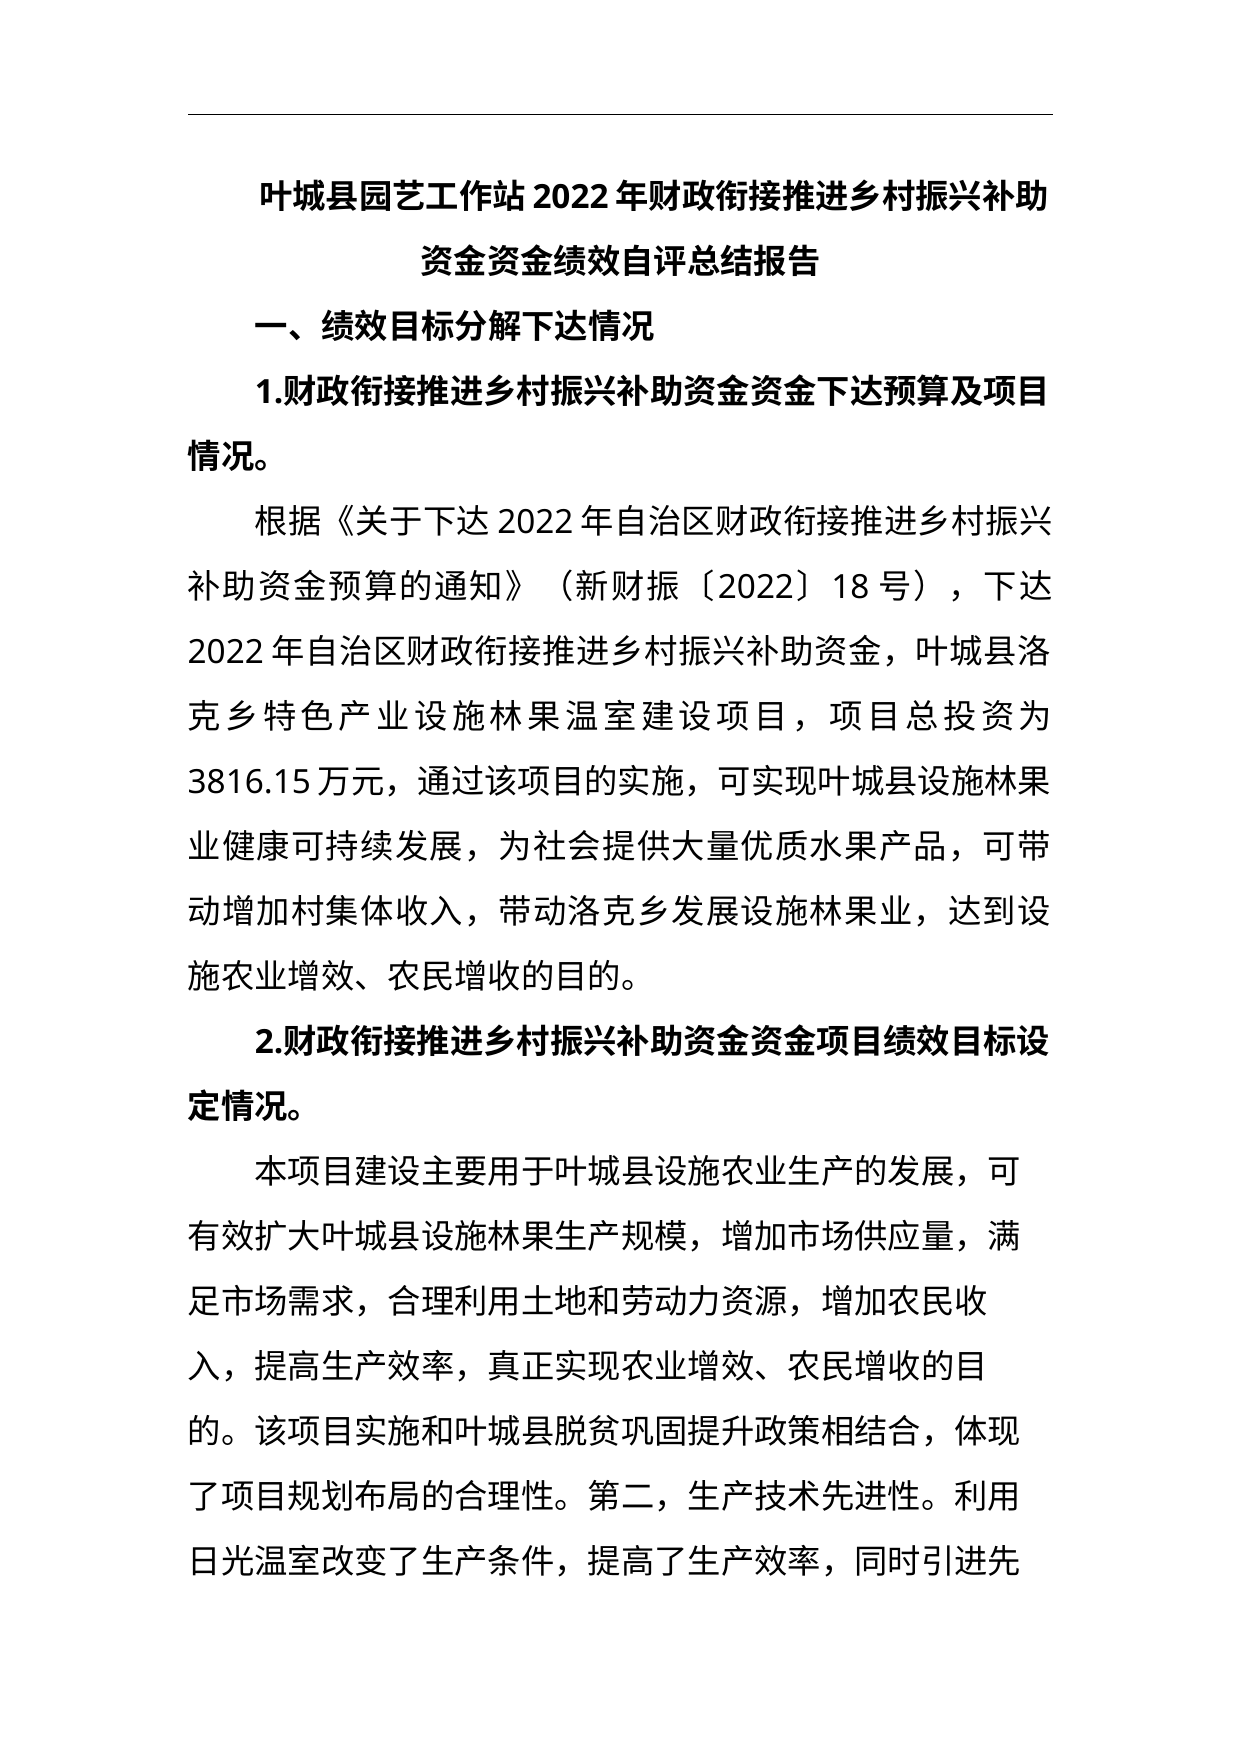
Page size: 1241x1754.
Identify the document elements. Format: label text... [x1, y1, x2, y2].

text 一、绩效目标分解下达情况 [187, 292, 1053, 357]
text 根据《关于下达2022年自治区财政衔接推进乡村振兴补助资金预算的通知》（新财振〔2022〕18号），下达2022年自治区财政衔接推进乡村振兴补助资金，叶城县洛克乡特色产业设施林果温室建设项目，项目总投资为3816.15万元，通过该项目的实施，可实现叶城县设施林果业健康可持续发展，为社会提供大量优质水果产品，可带动增加村集体收入，带动洛克乡发展设施林果业，达到设施农业增效、农民增收的目的。 [187, 487, 1053, 1007]
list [187, 1137, 1053, 1592]
text 叶城县园艺工作站2022年财政衔接推进乡村振兴补助资金资金绩效自评总结报告 [187, 162, 1053, 292]
list 2.财政衔接推进乡村振兴补助资金资金项目绩效目标设定情况。 [187, 1007, 1053, 1137]
text 1.财政衔接推进乡村振兴补助资金资金下达预算及项目情况。 [187, 357, 1053, 487]
